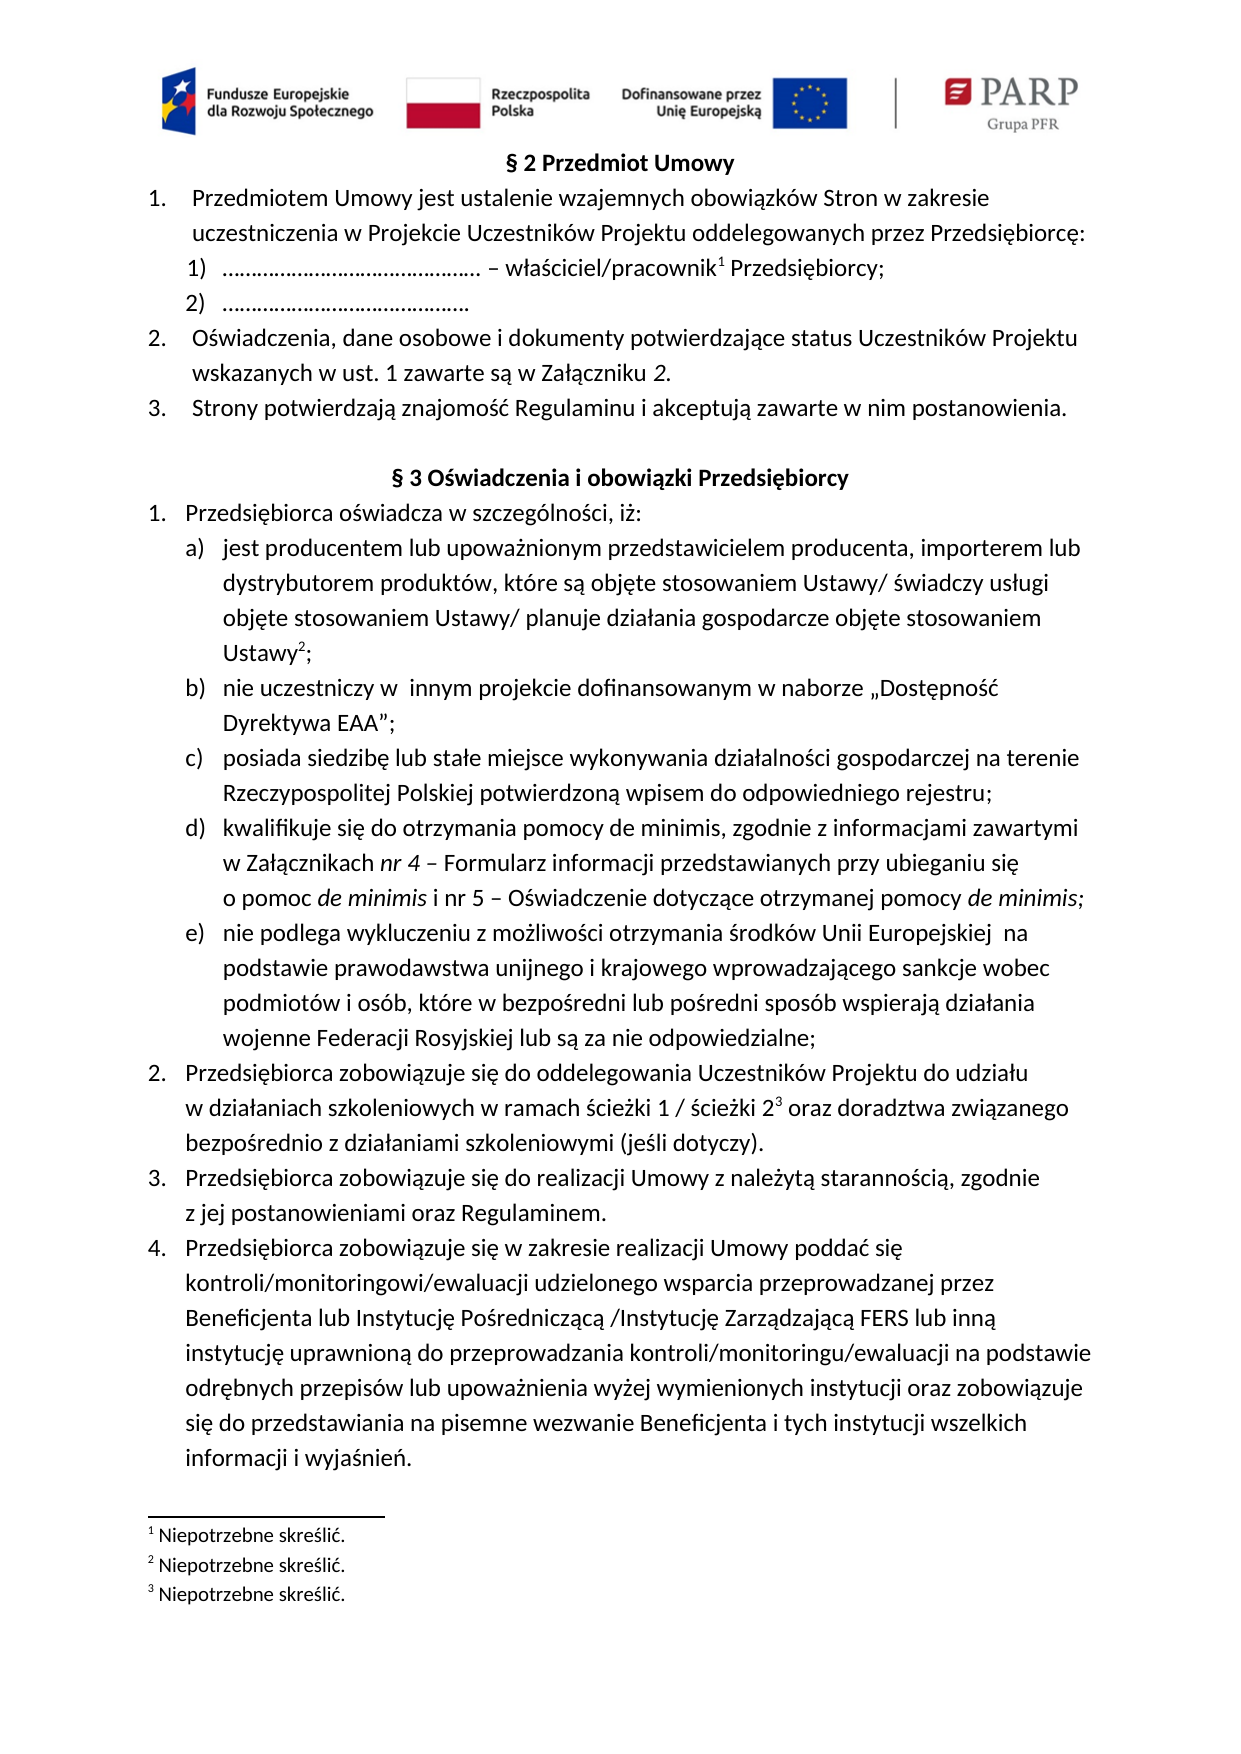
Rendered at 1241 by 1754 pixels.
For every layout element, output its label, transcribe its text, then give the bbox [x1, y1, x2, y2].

list Przedsiębiorca zobowiązuje się do oddelegowania Uczestników Projektu do udziału [148, 1058, 1093, 1088]
list kwalifikuje się do otrzymania pomocy de minimis, zgodnie z informacjami zawartymi w Załącznikach nr 4 – Formularz informacji przedstawianych przy ubieganiu się [185, 813, 1093, 878]
list nie podlega wykluczeniu z możliwości otrzymania środków Unii Europejskiej na podstawie prawodawstwa unijnego i krajowego wprowadzającego sankcje wobec podmiotów i osób, które w bezpośredni lub pośredni sposób wspierają działania wojenne Federacji Rosyjskiej lub są za nie odpowiedzialne; [185, 918, 1093, 1053]
list posiada siedzibę lub stałe miejsce wykonywania działalności gospodarczej na terenie Rzeczypospolitej Polskiej potwierdzoną wpisem do odpowiedniego rejestru; [185, 743, 1093, 808]
list Strony potwierdzają znajomość Regulaminu i akceptują zawarte w nim postanowienia. [148, 393, 1093, 423]
list jest producentem lub upoważnionym przedstawicielem producenta, importerem lub dystrybutorem produktów, które są objęte stosowaniem Ustawy/ świadczy usługi objęte stosowaniem Ustawy/ planuje działania gospodarcze objęte stosowaniem Ustawy; [185, 533, 1093, 668]
list Przedmiotem Umowy jest ustalenie wzajemnych obowiązków Stron w zakresie uczestniczenia w Projekcie Uczestników Projektu oddelegowanych przez Przedsiębiorcę: [148, 183, 1093, 248]
picture [147, 59, 1093, 145]
text § 2 Przedmiot Umowy [148, 148, 1093, 178]
list Przedsiębiorca zobowiązuje się w zakresie realizacji Umowy poddać się kontroli/monitoringowi/ewaluacji udzielonego wsparcia przeprowadzanej przez Beneficjenta lub Instytucję Pośredniczącą /Instytucję Zarządzającą FERS lub inną instytucję uprawnioną do przeprowadzania kontroli/monitoringu/ewaluacji na podstawie odrębnych przepisów lub upoważnienia wyżej wymienionych instytucji oraz zobowiązuje się do przedstawiania na pisemne wezwanie Beneficjenta i tych instytucji wszelkich informacji i wyjaśnień. [148, 1233, 1093, 1473]
text § 3 Oświadczenia i obowiązki Przedsiębiorcy [148, 463, 1093, 493]
list Przedsiębiorca oświadcza w szczególności, iż: [148, 498, 1093, 528]
list Oświadczenia, dane osobowe i dokumenty potwierdzające status Uczestników Projektu wskazanych w ust. 1 zawarte są w Załączniku 2. [148, 323, 1093, 388]
list ……………………………………… – właściciel/pracownik Przedsiębiorcy; [186, 253, 1093, 283]
list Przedsiębiorca zobowiązuje się do realizacji Umowy z należytą starannością, zgodnie z jej postanowieniami oraz Regulaminem. [148, 1163, 1093, 1228]
list nie uczestniczy w innym projekcie dofinansowanym w naborze „Dostępność Dyrektywa EAA”; [185, 673, 1093, 738]
list w działaniach szkoleniowych w ramach ścieżki 1 / ścieżki 2 oraz doradztwa związanego bezpośrednio z działaniami szkoleniowymi (jeśli dotyczy). [185, 1093, 1093, 1158]
text o pomoc de minimis i nr 5 – Oświadczenie dotyczące otrzymanej pomocy de minimis; [223, 883, 1093, 913]
list ……………………………………. [185, 288, 1093, 318]
